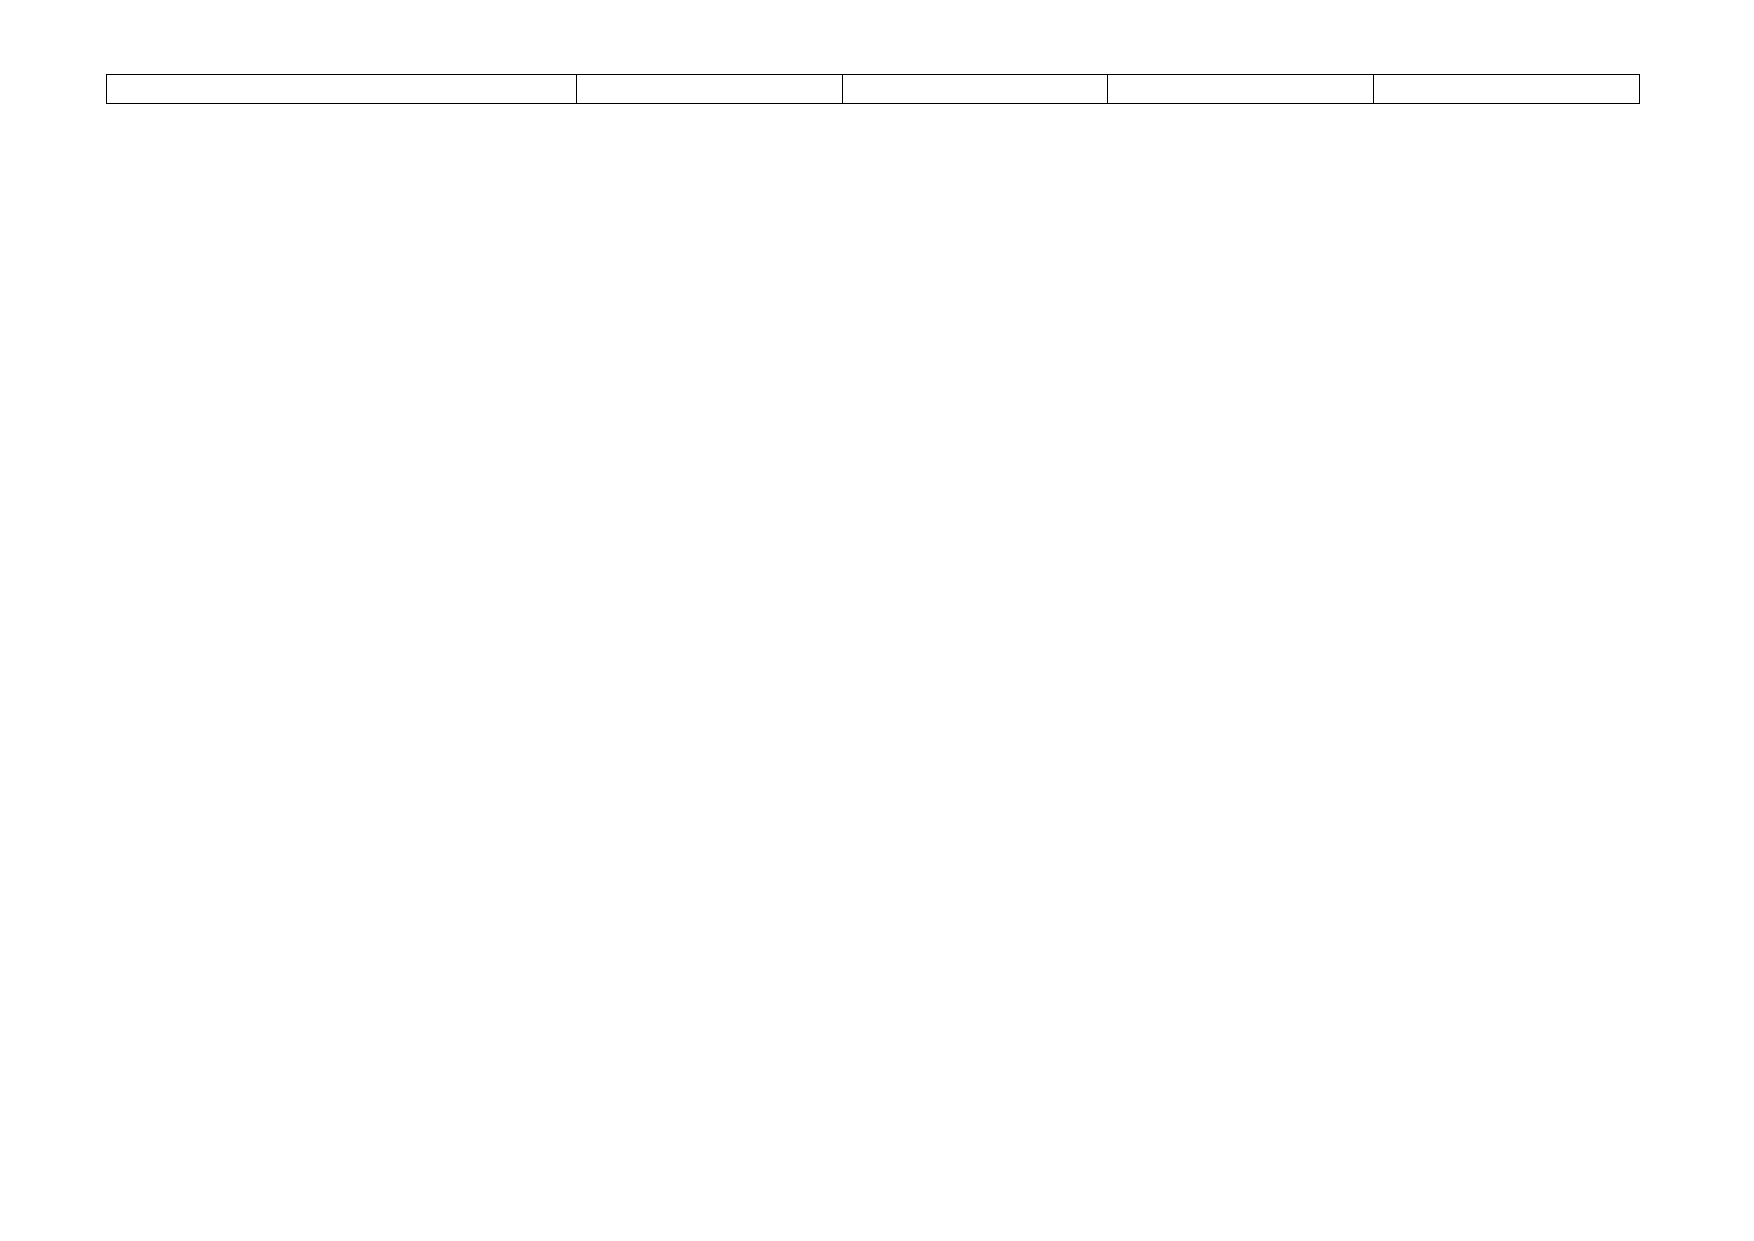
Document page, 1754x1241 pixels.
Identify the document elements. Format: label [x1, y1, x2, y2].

table_cell [1374, 75, 1639, 102]
table_cell [577, 75, 842, 102]
table_cell [1108, 75, 1373, 102]
table_cell [843, 75, 1107, 102]
table_cell [107, 75, 576, 102]
